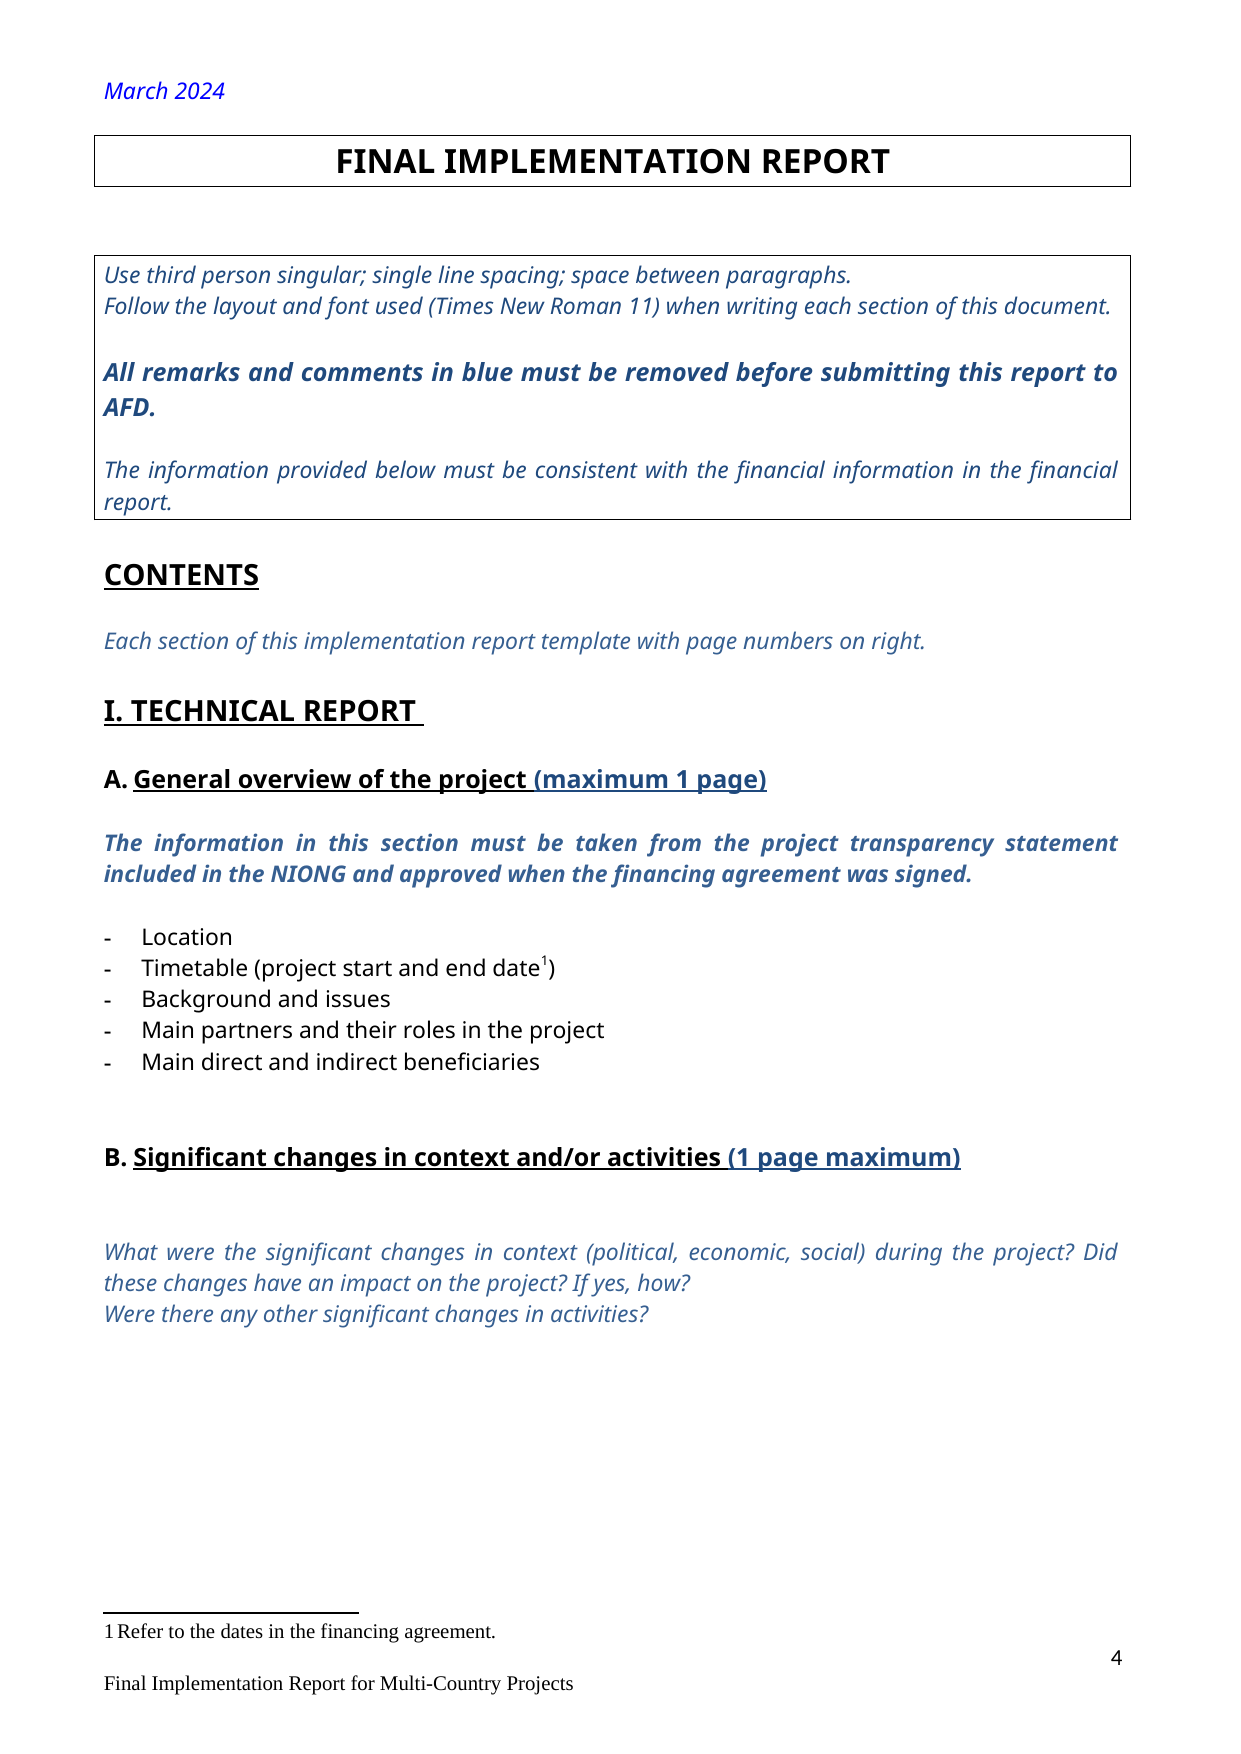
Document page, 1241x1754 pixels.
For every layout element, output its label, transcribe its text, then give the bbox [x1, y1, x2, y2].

text Use third person singular; single line spacing; space between paragraphs. [95, 256, 1130, 290]
list Location [103, 920, 1124, 952]
list Significant changes in context and/or activities (1 page maximum) [103, 1139, 1122, 1173]
text What were the significant changes in context (political, economic, social) during the project? Did these changes have an impact on the project? If yes, how? [103, 1236, 1122, 1298]
text The information provided below must be consistent with the financial information in the financial report. [95, 451, 1130, 519]
text Follow the layout and font used (Times New Roman 11) when writing each section of this document. [103, 290, 1122, 321]
text Each section of this implementation report template with page numbers on right. [103, 625, 1122, 656]
list Background and issues [103, 983, 1124, 1014]
text All remarks and comments in blue must be removed before submitting this report to AFD. [103, 355, 1122, 423]
list Timetable (project start and end date1) [103, 952, 1124, 983]
text I. TECHNICAL REPORT [103, 690, 1122, 730]
text CONTENTS [103, 554, 1122, 594]
text Were there any other significant changes in activities? [103, 1298, 1122, 1329]
list General overview of the project (maximum 1 page) [103, 761, 1122, 795]
list Main partners and their roles in the project [103, 1014, 1124, 1045]
list Main direct and indirect beneficiaries [103, 1045, 1124, 1077]
text FINAL IMPLEMENTATION REPORT [95, 136, 1130, 186]
text The information in this section must be taken from the project transparency statement included in the NIONG and approved when the financing agreement was signed. [103, 827, 1122, 889]
